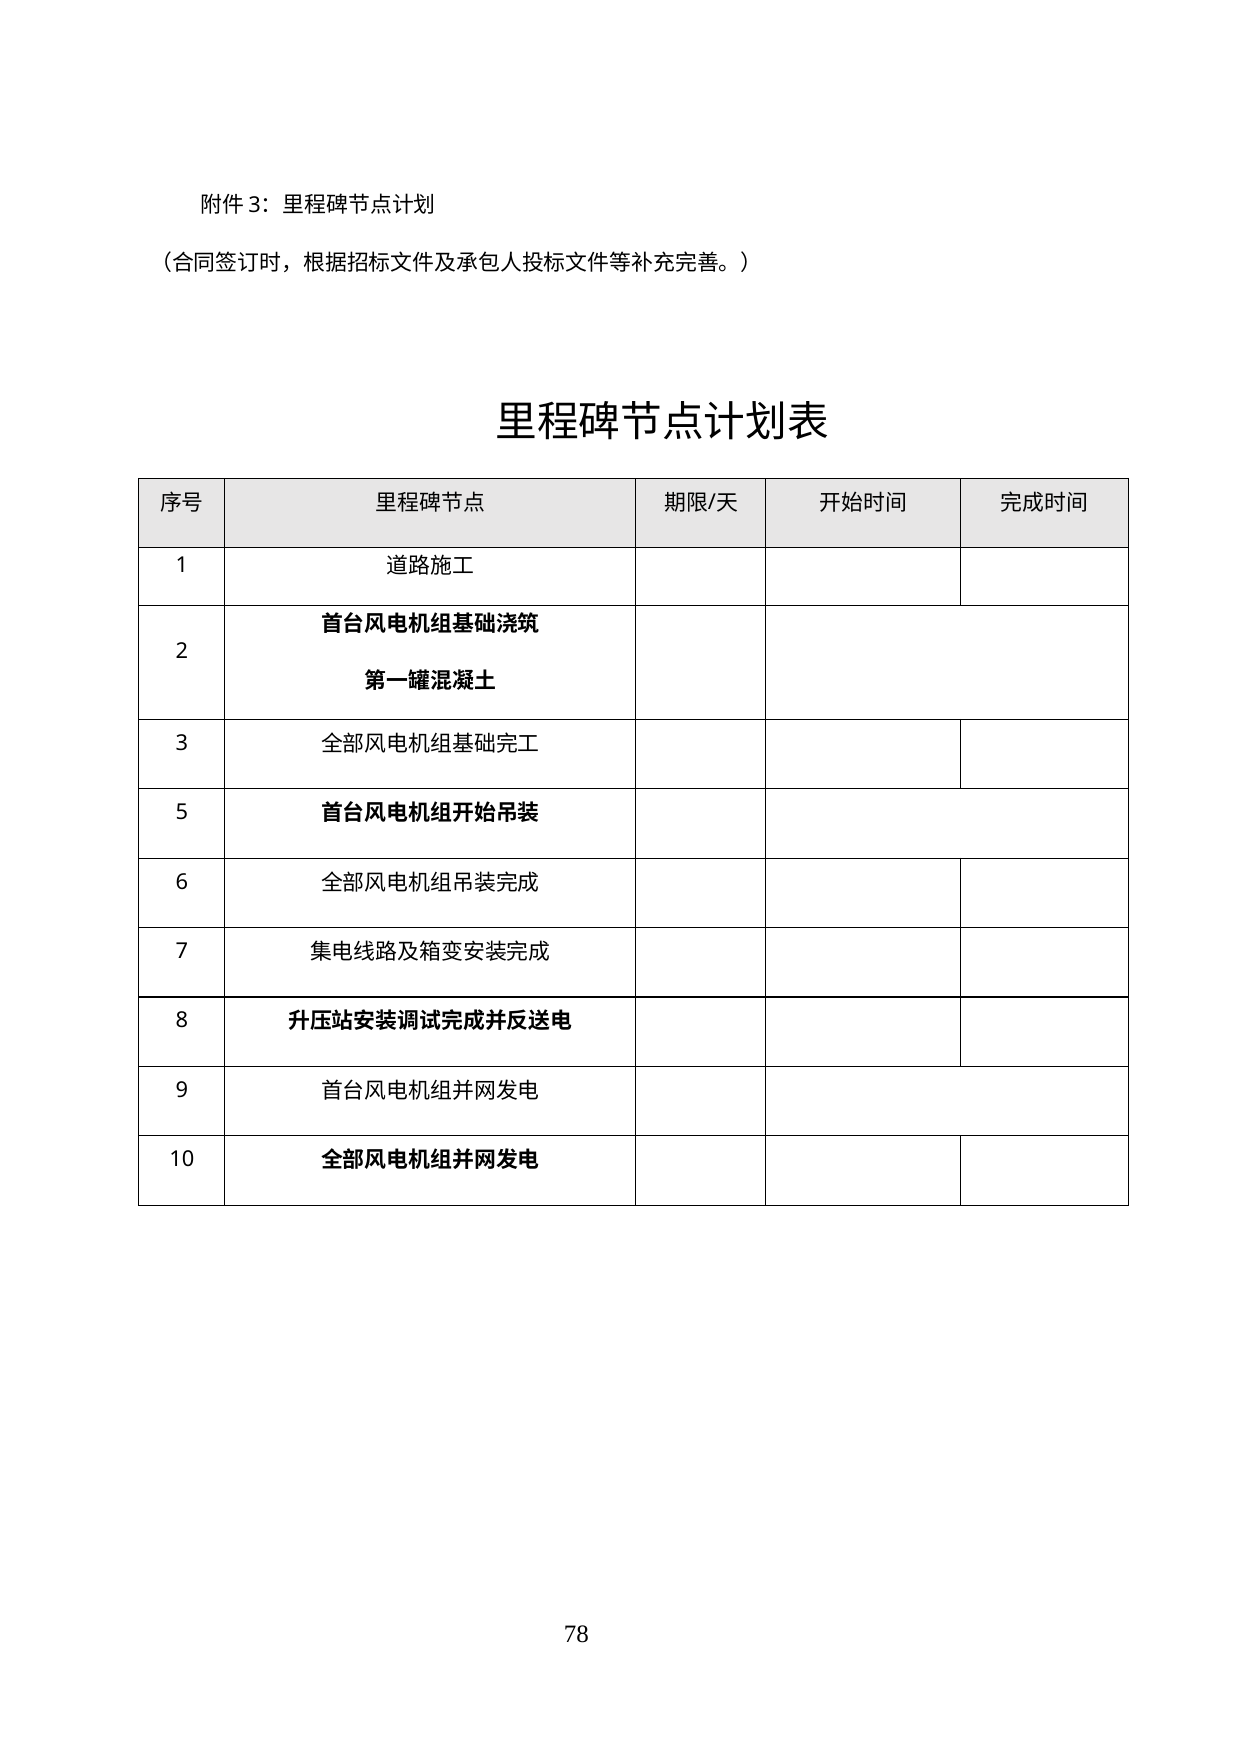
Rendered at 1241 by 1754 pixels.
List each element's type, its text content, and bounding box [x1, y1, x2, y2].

table_header 开始时间 [766, 479, 960, 547]
table_cell 2 [139, 606, 224, 719]
table_cell [636, 859, 765, 927]
table_cell [636, 548, 765, 604]
table_cell [766, 928, 960, 996]
table_cell [766, 548, 960, 604]
table_cell [766, 1136, 960, 1204]
text 附件3：里程碑节点计划 [150, 187, 1090, 219]
table_cell [636, 1136, 765, 1204]
table_header 期限/天 [636, 479, 765, 547]
table_cell [766, 606, 1128, 719]
text 里程碑节点计划表 [150, 388, 1090, 448]
table_cell [766, 789, 1128, 858]
table_cell [766, 998, 960, 1066]
table_cell 7 [139, 928, 224, 996]
table_cell [961, 859, 1128, 927]
table_cell [961, 720, 1128, 788]
table_cell [961, 928, 1128, 996]
table_cell 5 [139, 789, 224, 858]
table_cell [766, 1067, 1128, 1135]
table_cell 全部风电机组基础完工 [225, 720, 635, 788]
table_cell 集电线路及箱变安装完成 [225, 928, 635, 996]
table_cell 全部风电机组吊装完成 [225, 859, 635, 927]
table_cell 10 [139, 1136, 224, 1204]
table_cell [636, 998, 765, 1066]
table_cell [961, 998, 1128, 1066]
table_cell [766, 859, 960, 927]
table_cell [636, 928, 765, 996]
table_cell 首台风电机组并网发电 [225, 1067, 635, 1135]
table_cell [961, 548, 1128, 604]
table_cell 6 [139, 859, 224, 927]
table_cell [961, 1136, 1128, 1204]
text （合同签订时，根据招标文件及承包人投标文件等补充完善。） [150, 244, 1090, 276]
table_cell 全部风电机组并网发电 [225, 1136, 635, 1204]
table_cell [766, 720, 960, 788]
table_cell 1 [139, 548, 224, 604]
table_cell 8 [139, 998, 224, 1066]
table_cell 首台风电机组基础浇筑 第一罐混凝土 [225, 606, 635, 719]
table_cell [636, 720, 765, 788]
table_cell 道路施工 [225, 548, 635, 604]
table_cell [636, 606, 765, 719]
table_header 完成时间 [961, 479, 1128, 547]
table_cell [636, 789, 765, 858]
table_cell 3 [139, 720, 224, 788]
table_header 里程碑节点 [225, 479, 635, 547]
table_header 序号 [139, 479, 224, 547]
table_cell [636, 1067, 765, 1135]
table_cell 升压站安装调试完成并反送电 [225, 998, 635, 1066]
table_cell 9 [139, 1067, 224, 1135]
table_cell 首台风电机组开始吊装 [225, 789, 635, 858]
